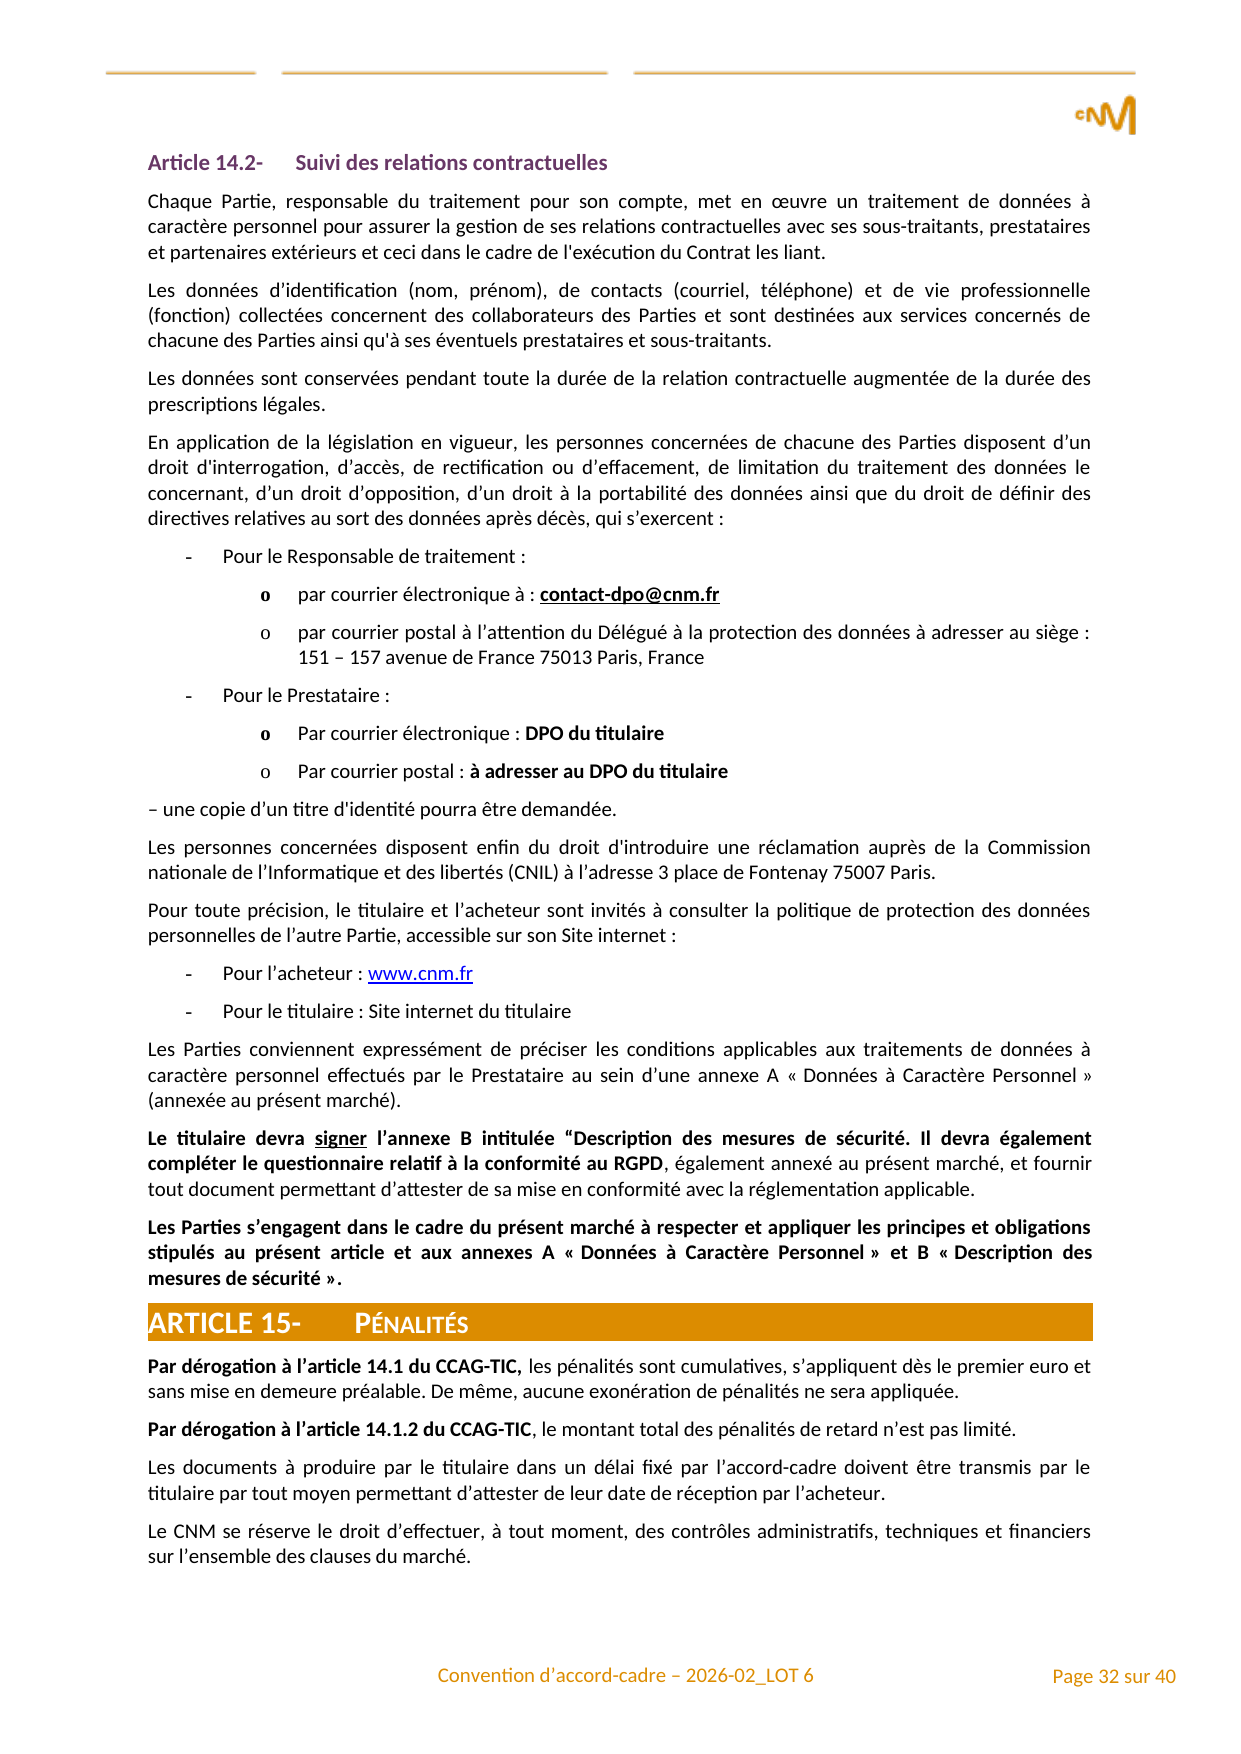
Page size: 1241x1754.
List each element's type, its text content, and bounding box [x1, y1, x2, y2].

list Par courrier postal : à adresser au DPO du titulaire [260, 758, 1093, 783]
text Les données d’identification (nom, prénom), de contacts (courriel, téléphone) et de vie professionnelle (fonction) collectées concernent des collaborateurs des Parties et sont destinées aux services concernés de chacune des Parties ainsi qu'à ses éventuels prestataires et sous-traitants. [148, 277, 1093, 353]
list Pour le Prestataire : [185, 682, 1093, 708]
text Chaque Partie, responsable du traitement pour son compte, met en œuvre un traitement de données à caractère personnel pour assurer la gestion de ses relations contractuelles avec ses sous-traitants, prestataires et partenaires extérieurs et ceci dans le cadre de l'exécution du Contrat les liant. [148, 188, 1093, 264]
text Pour toute précision, le titulaire et l’acheteur sont invités à consulter la politique de protection des données personnelles de l’autre Partie, accessible sur son Site internet : [148, 897, 1093, 948]
list par courrier postal à l’attention du Délégué à la protection des données à adresser au siège : 151 – 157 avenue de France 75013 Paris, France [260, 619, 1093, 670]
list Pour l’acheteur : www.cnm.fr [185, 961, 1093, 986]
list par courrier électronique à : contact-dpo@cnm.fr [260, 581, 1093, 606]
text Les documents à produire par le titulaire dans un délai fixé par l’accord-cadre doivent être transmis par le titulaire par tout moyen permettant d’attester de leur date de réception par l’acheteur. [148, 1454, 1093, 1505]
list Pour le Responsable de traitement : [185, 543, 1093, 568]
text Les personnes concernées disposent enfin du droit d'introduire une réclamation auprès de la Commission nationale de l’Informatique et des libertés (CNIL) à l’adresse 3 place de Fontenay 75007 Paris. [148, 834, 1093, 885]
text Les Parties conviennent expressément de préciser les conditions applicables aux traitements de données à caractère personnel effectués par le Prestataire au sein d’une annexe A « Données à Caractère Personnel » (annexée au présent marché). [148, 1036, 1093, 1113]
text Le titulaire devra signer l’annexe B intitulée “Description des mesures de sécurité. Il devra également compléter le questionnaire relatif à la conformité au RGPD, également annexé au présent marché, et fournir tout document permettant d’attester de sa mise en conformité avec la réglementation applicable. [148, 1125, 1093, 1201]
list Par courrier électronique : DPO du titulaire [260, 720, 1093, 746]
text Le CNM se réserve le droit d’effectuer, à tout moment, des contrôles administratifs, techniques et financiers sur l’ensemble des clauses du marché. [148, 1518, 1093, 1569]
text Par dérogation à l’article 14.1.2 du CCAG-TIC, le montant total des pénalités de retard n’est pas limité. [148, 1417, 1093, 1442]
text Par dérogation à l’article 14.1 du CCAG-TIC, les pénalités sont cumulatives, s’appliquent dès le premier euro et sans mise en demeure préalable. De même, aucune exonération de pénalités ne sera appliquée. [148, 1353, 1093, 1404]
subtitle Pénalités [148, 1303, 1093, 1341]
list Pour le titulaire : Site internet du titulaire [185, 998, 1093, 1024]
text En application de la législation en vigueur, les personnes concernées de chacune des Parties disposent d’un droit d'interrogation, d’accès, de rectification ou d’effacement, de limitation du traitement des données le concernant, d’un droit d’opposition, d’un droit à la portabilité des données ainsi que du droit de définir des directives relatives au sort des données après décès, qui s’exercent : [148, 429, 1093, 531]
text – une copie d’un titre d'identité pourra être demandée. [148, 796, 1093, 821]
subtitle Suivi des relations contractuelles [148, 148, 1093, 176]
text Les Parties s’engagent dans le cadre du présent marché à respecter et appliquer les principes et obligations stipulés au présent article et aux annexes A « Données à Caractère Personnel » et B « Description des mesures de sécurité ». [148, 1214, 1093, 1290]
text Les données sont conservées pendant toute la durée de la relation contractuelle augmentée de la durée des prescriptions légales. [148, 366, 1093, 416]
